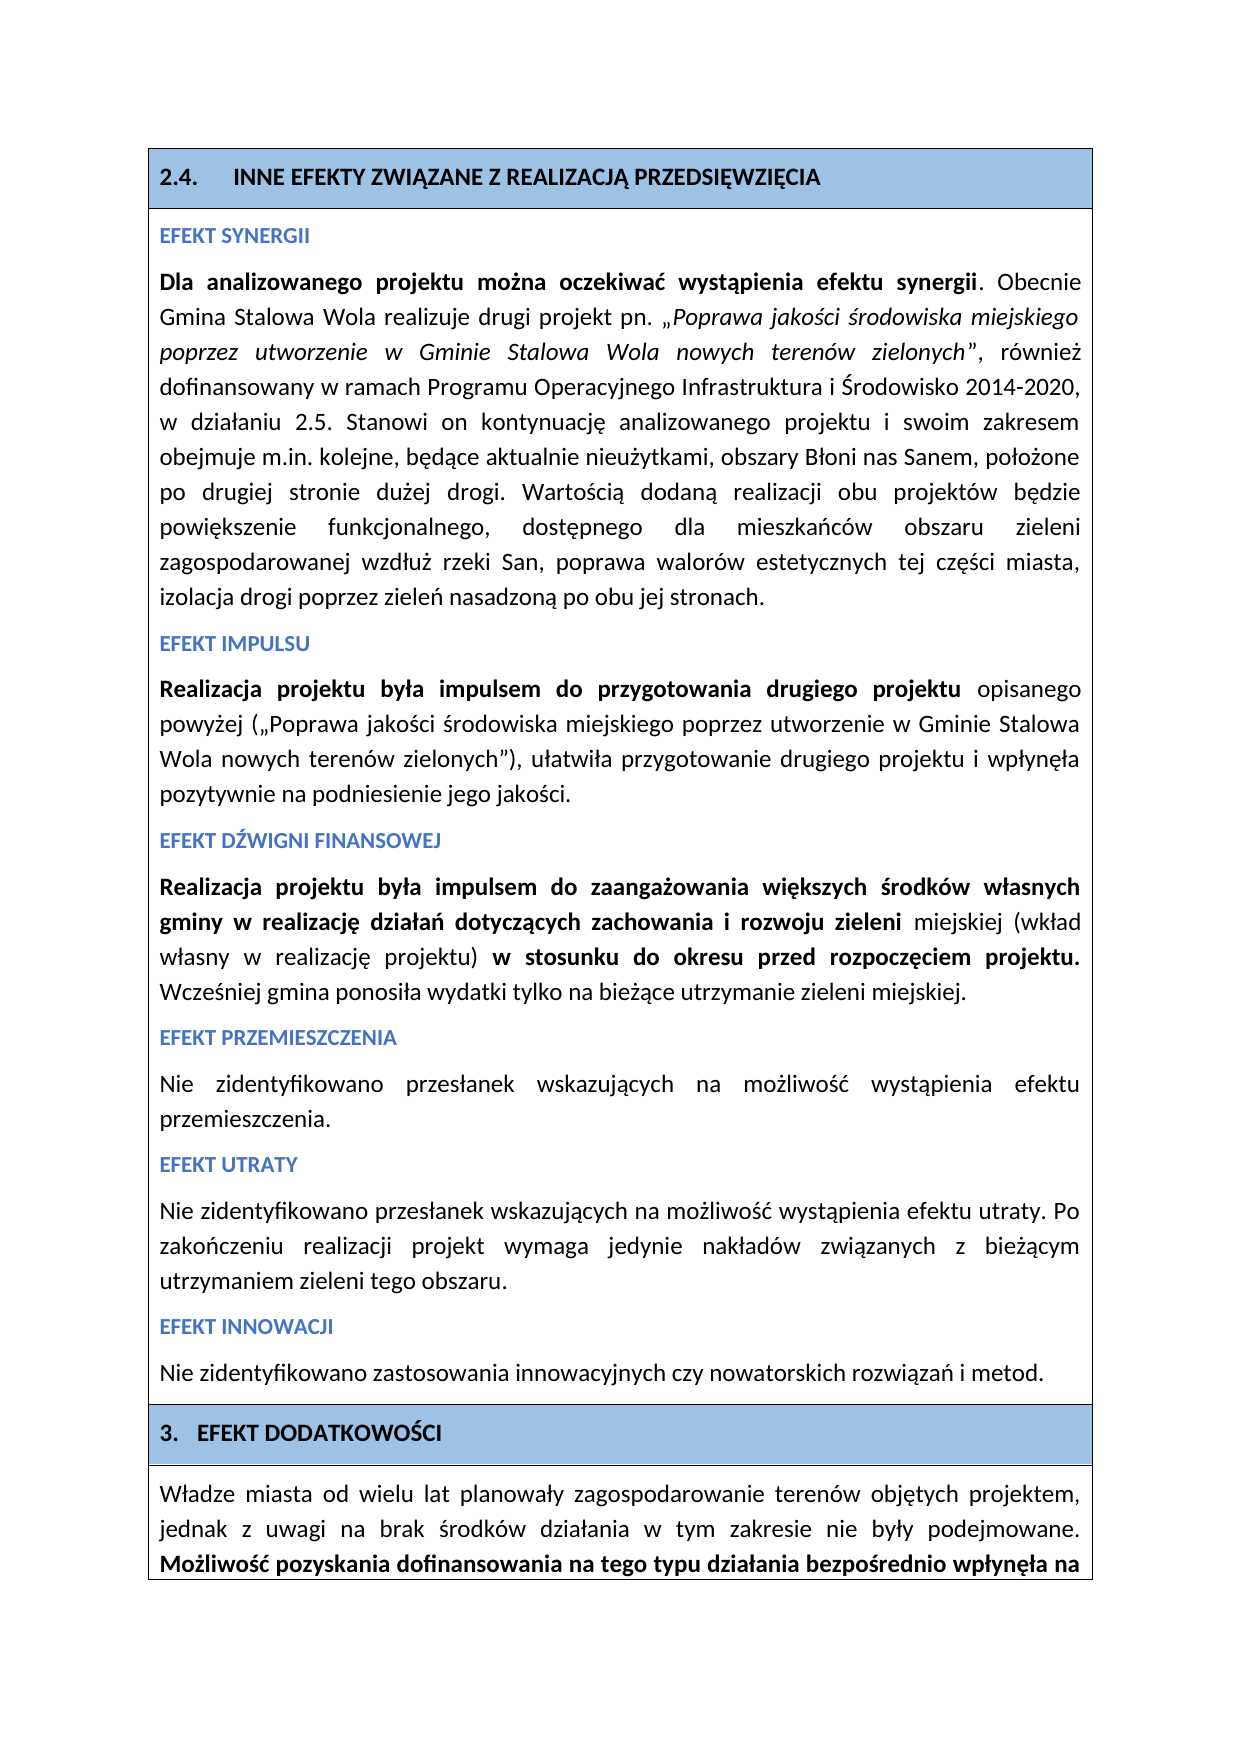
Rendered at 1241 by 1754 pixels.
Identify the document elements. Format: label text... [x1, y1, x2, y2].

table_cell EFEKT SYNERGII Dla analizowanego projektu można oczekiwać wystąpienia efektu synergii. Obecnie Gmina Stalowa Wola realizuje drugi projekt pn. „Poprawa jakości środowiska miejskiego poprzez utworzenie w Gminie Stalowa Wola nowych terenów zielonych”, również dofinansowany w ramach Programu Operacyjnego Infrastruktura i Środowisko 2014-2020, w działaniu 2.5. Stanowi on kontynuację analizowanego projektu i swoim zakresem obejmuje m.in. kolejne, będące aktualnie nieużytkami, obszary Błoni nas Sanem, położone po drugiej stronie dużej drogi. Wartością dodaną realizacji obu projektów będzie powiększenie funkcjonalnego, dostępnego dla mieszkańców obszaru zieleni zagospodarowanej wzdłuż rzeki San, poprawa walorów estetycznych tej części miasta, izolacja drogi poprzez zieleń nasadzoną po obu jej stronach. EFEKT IMPULSU Realizacja projektu była impulsem do przygotowania drugiego projektu opisanego powyżej („Poprawa jakości środowiska miejskiego poprzez utworzenie w Gminie Stalowa Wola nowych terenów zielonych”), ułatwiła przygotowanie drugiego projektu i wpłynęła pozytywnie na podniesienie jego jakości. EFEKT DŹWIGNI FINANSOWEJ Realizacja projektu była impulsem do zaangażowania większych środków własnych gminy w realizację działań dotyczących zachowania i rozwoju zieleni miejskiej (wkład własny w realizację projektu) w stosunku do okresu przed rozpoczęciem projektu. Wcześniej gmina ponosiła wydatki tylko na bieżące utrzymanie zieleni miejskiej. EFEKT PRZEMIESZCZENIA Nie zidentyfikowano przesłanek wskazujących na możliwość wystąpienia efektu przemieszczenia. EFEKT UTRATY Nie zidentyfikowano przesłanek wskazujących na możliwość wystąpienia efektu utraty. Po zakończeniu realizacji projekt wymaga jedynie nakładów związanych z bieżącym utrzymaniem zieleni tego obszaru. EFEKT INNOWACJI Nie zidentyfikowano zastosowania innowacyjnych czy nowatorskich rozwiązań i metod. [149, 209, 1092, 1404]
table_cell INNE EFEKTY ZWIĄZANE Z REALIZACJĄ PRZEDSIĘWZIĘCIA [149, 149, 1092, 208]
table_cell EFEKT DODATKOWOŚCI [149, 1405, 1092, 1464]
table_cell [149, 1466, 1092, 1578]
